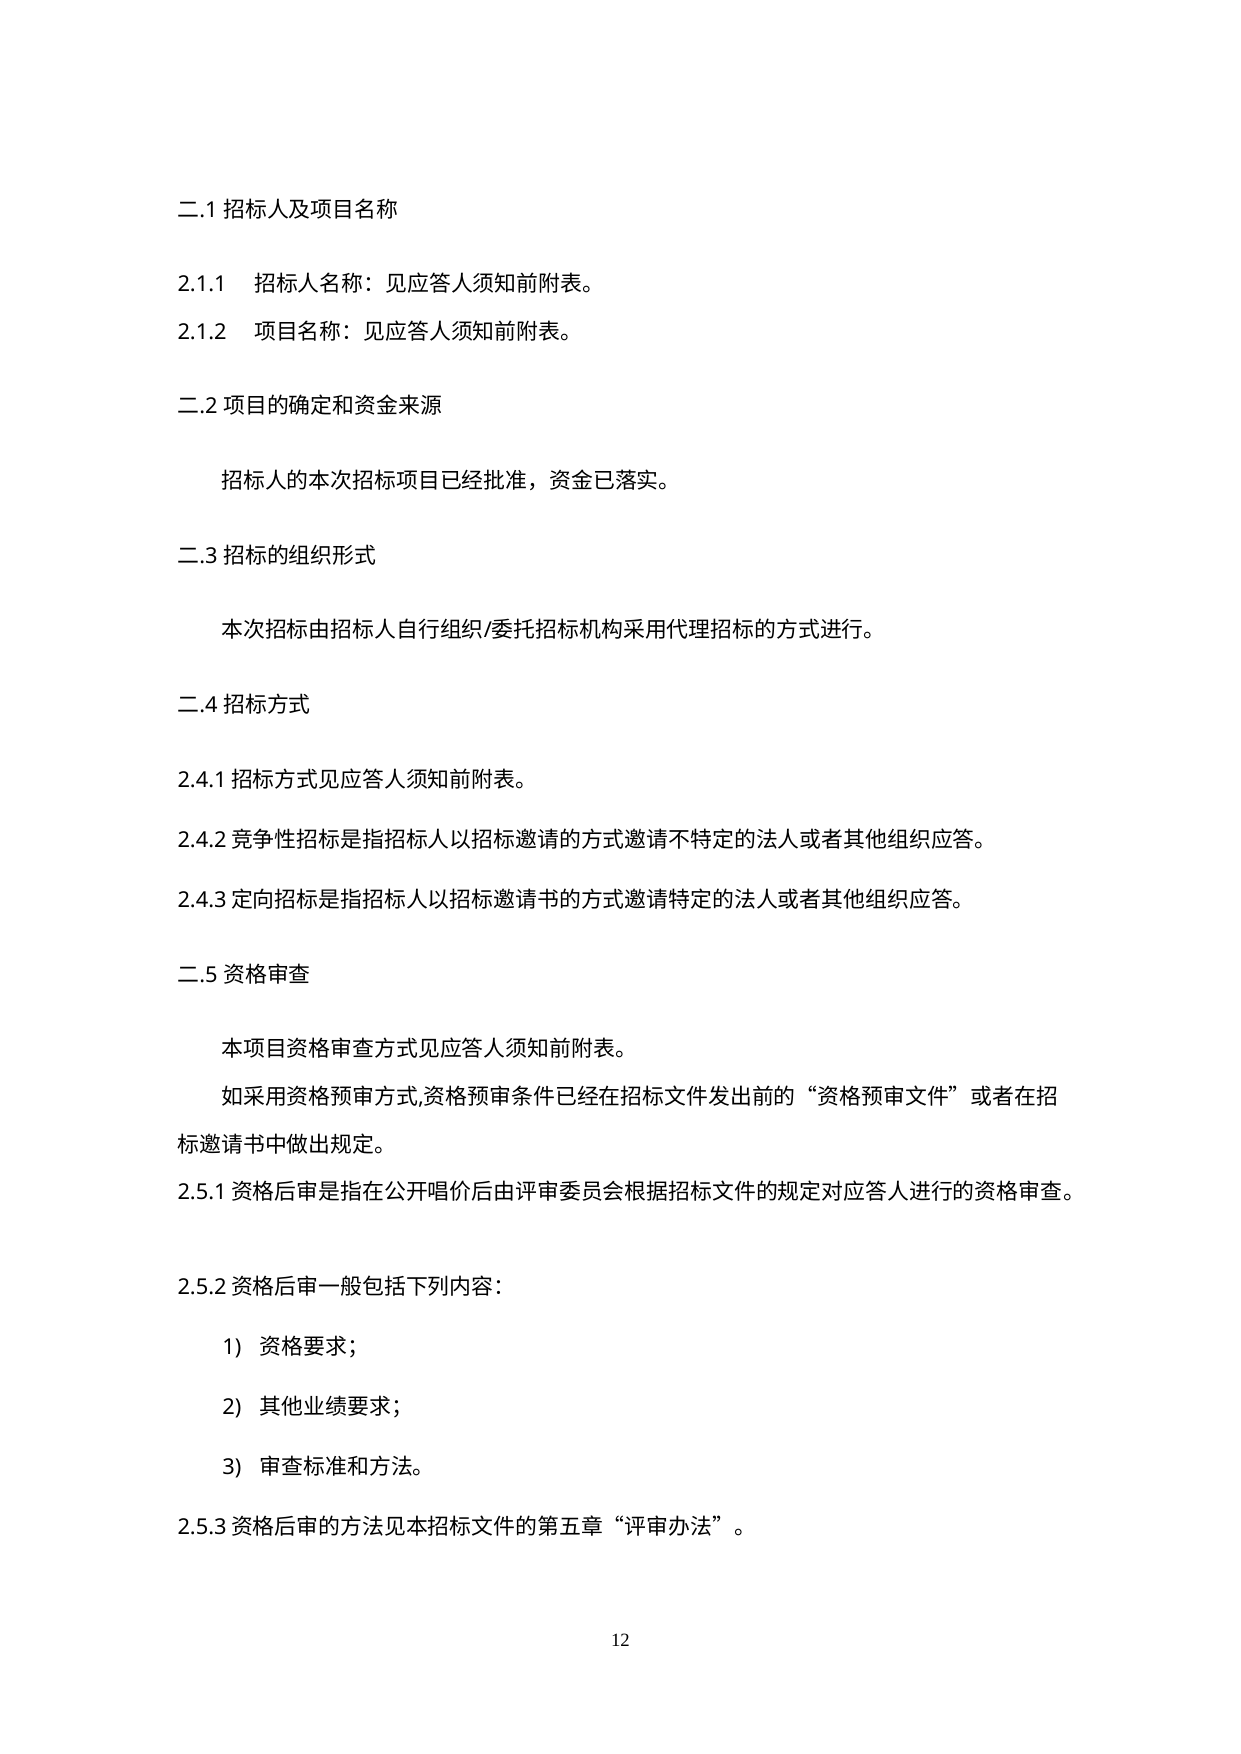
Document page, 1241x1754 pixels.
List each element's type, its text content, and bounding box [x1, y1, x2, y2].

text 2.4.1招标方式见应答人须知前附表。 [177, 762, 1063, 794]
text 2.5.1资格后审是指在公开唱价后由评审委员会根据招标文件的规定对应答人进行的资格审查。 [177, 1174, 1063, 1244]
text 2.4.2竞争性招标是指招标人以招标邀请的方式邀请不特定的法人或者其他组织应答。 [177, 822, 1063, 854]
text 本项目资格审查方式见应答人须知前附表。 [177, 1031, 1063, 1063]
text 招标人的本次招标项目已经批准，资金已落实。 [177, 463, 1063, 495]
subtitle 招标人及项目名称 [177, 192, 1063, 223]
text 2.5.2资格后审一般包括下列内容： [177, 1269, 1063, 1301]
subtitle 项目的确定和资金来源 [177, 388, 1063, 420]
subtitle 招标的组织形式 [177, 538, 1063, 569]
text 2.5.3资格后审的方法见本招标文件的第五章“评审办法”。 [177, 1509, 1063, 1541]
text 本次招标由招标人自行组织/委托招标机构采用代理招标的方式进行。 [177, 612, 1063, 644]
list 项目名称：见应答人须知前附表。 [177, 314, 1063, 346]
subtitle 招标方式 [177, 687, 1063, 719]
list 资格要求； [222, 1329, 1063, 1361]
list 其他业绩要求； [222, 1389, 1063, 1421]
text 如采用资格预审方式,资格预审条件已经在招标文件发出前的“资格预审文件”或者在招标邀请书中做出规定。 [177, 1079, 1063, 1158]
list 审查标准和方法。 [222, 1449, 1063, 1481]
subtitle 资格审查 [177, 957, 1063, 988]
text 2.4.3定向招标是指招标人以招标邀请书的方式邀请特定的法人或者其他组织应答。 [177, 882, 1063, 914]
text 招标人名称：见应答人须知前附表。 [177, 266, 1063, 298]
